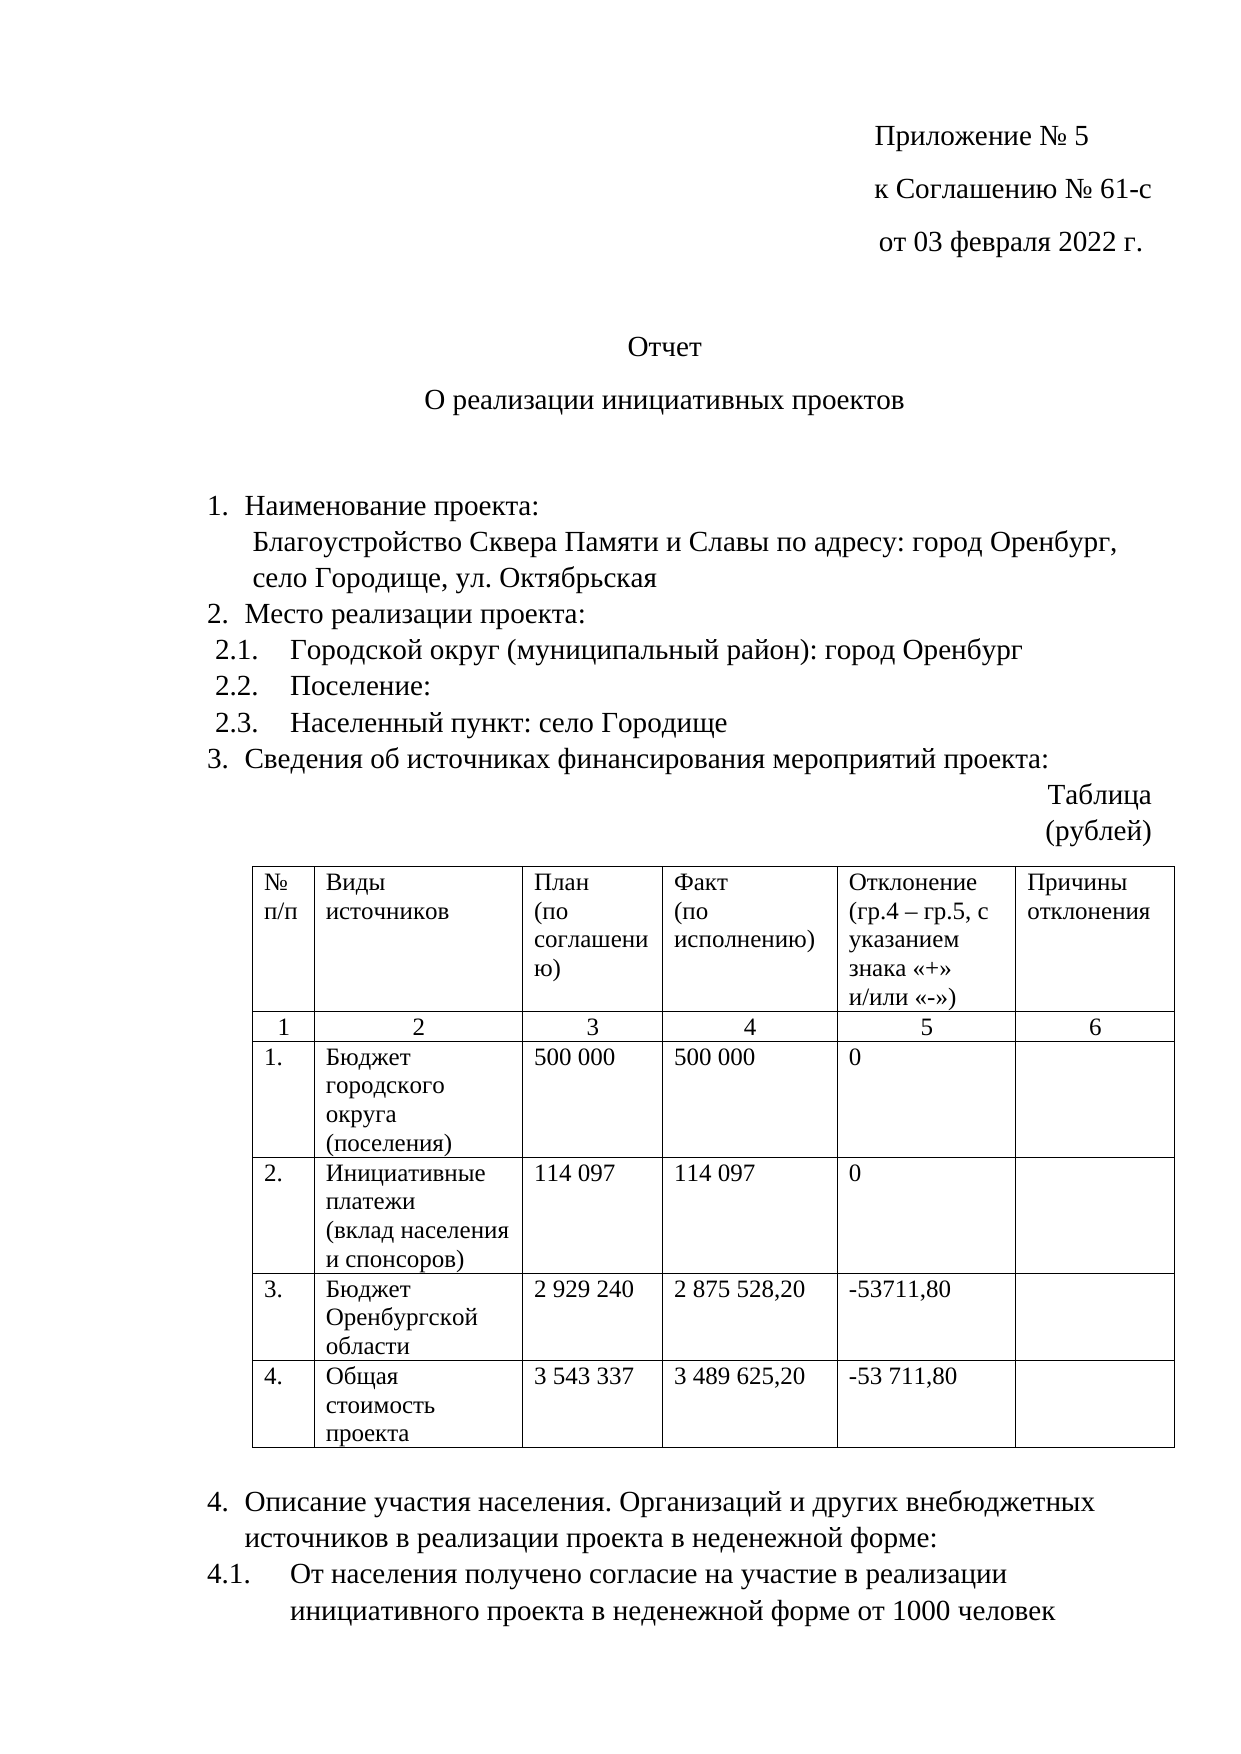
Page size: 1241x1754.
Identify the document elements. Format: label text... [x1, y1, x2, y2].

list Городской округ (муниципальный район): город Оренбург [215, 632, 1152, 666]
table_cell 0 [838, 1158, 1015, 1273]
table_cell 0 [838, 1042, 1015, 1157]
list Населенный пункт: село Городище [215, 705, 1152, 738]
text к Соглашению № 61-с [177, 171, 1152, 204]
table_cell Бюджет городского округа (поселения) [315, 1042, 522, 1157]
text О реализации инициативных проектов [177, 382, 1152, 416]
table_cell 3. [253, 1274, 314, 1360]
table_cell 114 097 [523, 1158, 662, 1273]
table_cell 2 [315, 1012, 522, 1041]
table_cell [1016, 1274, 1174, 1360]
list Благоустройство Сквера Памяти и Славы по адресу: город Оренбург, село Городище, ул. Октябрьская [252, 524, 1152, 594]
list Место реализации проекта: [207, 596, 1152, 630]
table_cell Инициативные платежи (вклад населения и спонсоров) [315, 1158, 522, 1273]
table_header Факт (по исполнению) [663, 867, 837, 1011]
list Сведения об источниках финансирования мероприятий проекта: [207, 741, 1152, 774]
text Приложение № 5 [177, 118, 1152, 152]
table_header Отклонение (гр.4 – гр.5, с указанием знака «+» и/или «-») [838, 867, 1015, 1011]
table_cell 500 000 [663, 1042, 837, 1157]
table_cell 2. [253, 1158, 314, 1273]
table_cell 4 [663, 1012, 837, 1041]
table_cell -53711,80 [838, 1274, 1015, 1360]
list Поселение: [215, 668, 1152, 702]
table_cell [1016, 1158, 1174, 1273]
table_cell [1016, 1361, 1174, 1447]
table_cell Общая стоимость проекта [315, 1361, 522, 1447]
table_cell 114 097 [663, 1158, 837, 1273]
table_cell 1 [253, 1012, 314, 1041]
table_cell 5 [838, 1012, 1015, 1041]
list Таблица [252, 777, 1152, 811]
table_cell 2 875 528,20 [663, 1274, 837, 1360]
table_cell 4. [253, 1361, 314, 1447]
list Наименование проекта: [207, 488, 1152, 521]
text от 03 февраля 2022 г. [177, 224, 1152, 257]
text Отчет [177, 329, 1152, 363]
table_cell -53 711,80 [838, 1361, 1015, 1447]
table_cell Бюджет Оренбургской области [315, 1274, 522, 1360]
table_cell 2 929 240 [523, 1274, 662, 1360]
table_cell 3 [523, 1012, 662, 1041]
table_cell 500 000 [523, 1042, 662, 1157]
table_cell [1016, 1042, 1174, 1157]
table_header № п/п [253, 867, 314, 1011]
table_header План (по соглашению) [523, 867, 662, 1011]
table_header Причины отклонения [1016, 867, 1174, 1011]
table_cell 1. [253, 1042, 314, 1157]
table_header Виды источников [315, 867, 522, 1011]
list Описание участия населения. Организаций и других внебюджетных источников в реализации проекта в неденежной форме: [207, 1484, 1152, 1554]
table_cell 6 [1016, 1012, 1174, 1041]
table_cell 3 543 337 [523, 1361, 662, 1447]
table_cell 3 489 625,20 [663, 1361, 837, 1447]
list (рублей) [252, 813, 1152, 847]
list От населения получено согласие на участие в реализации инициативного проекта в неденежной форме от 1000 человек [207, 1557, 1152, 1626]
